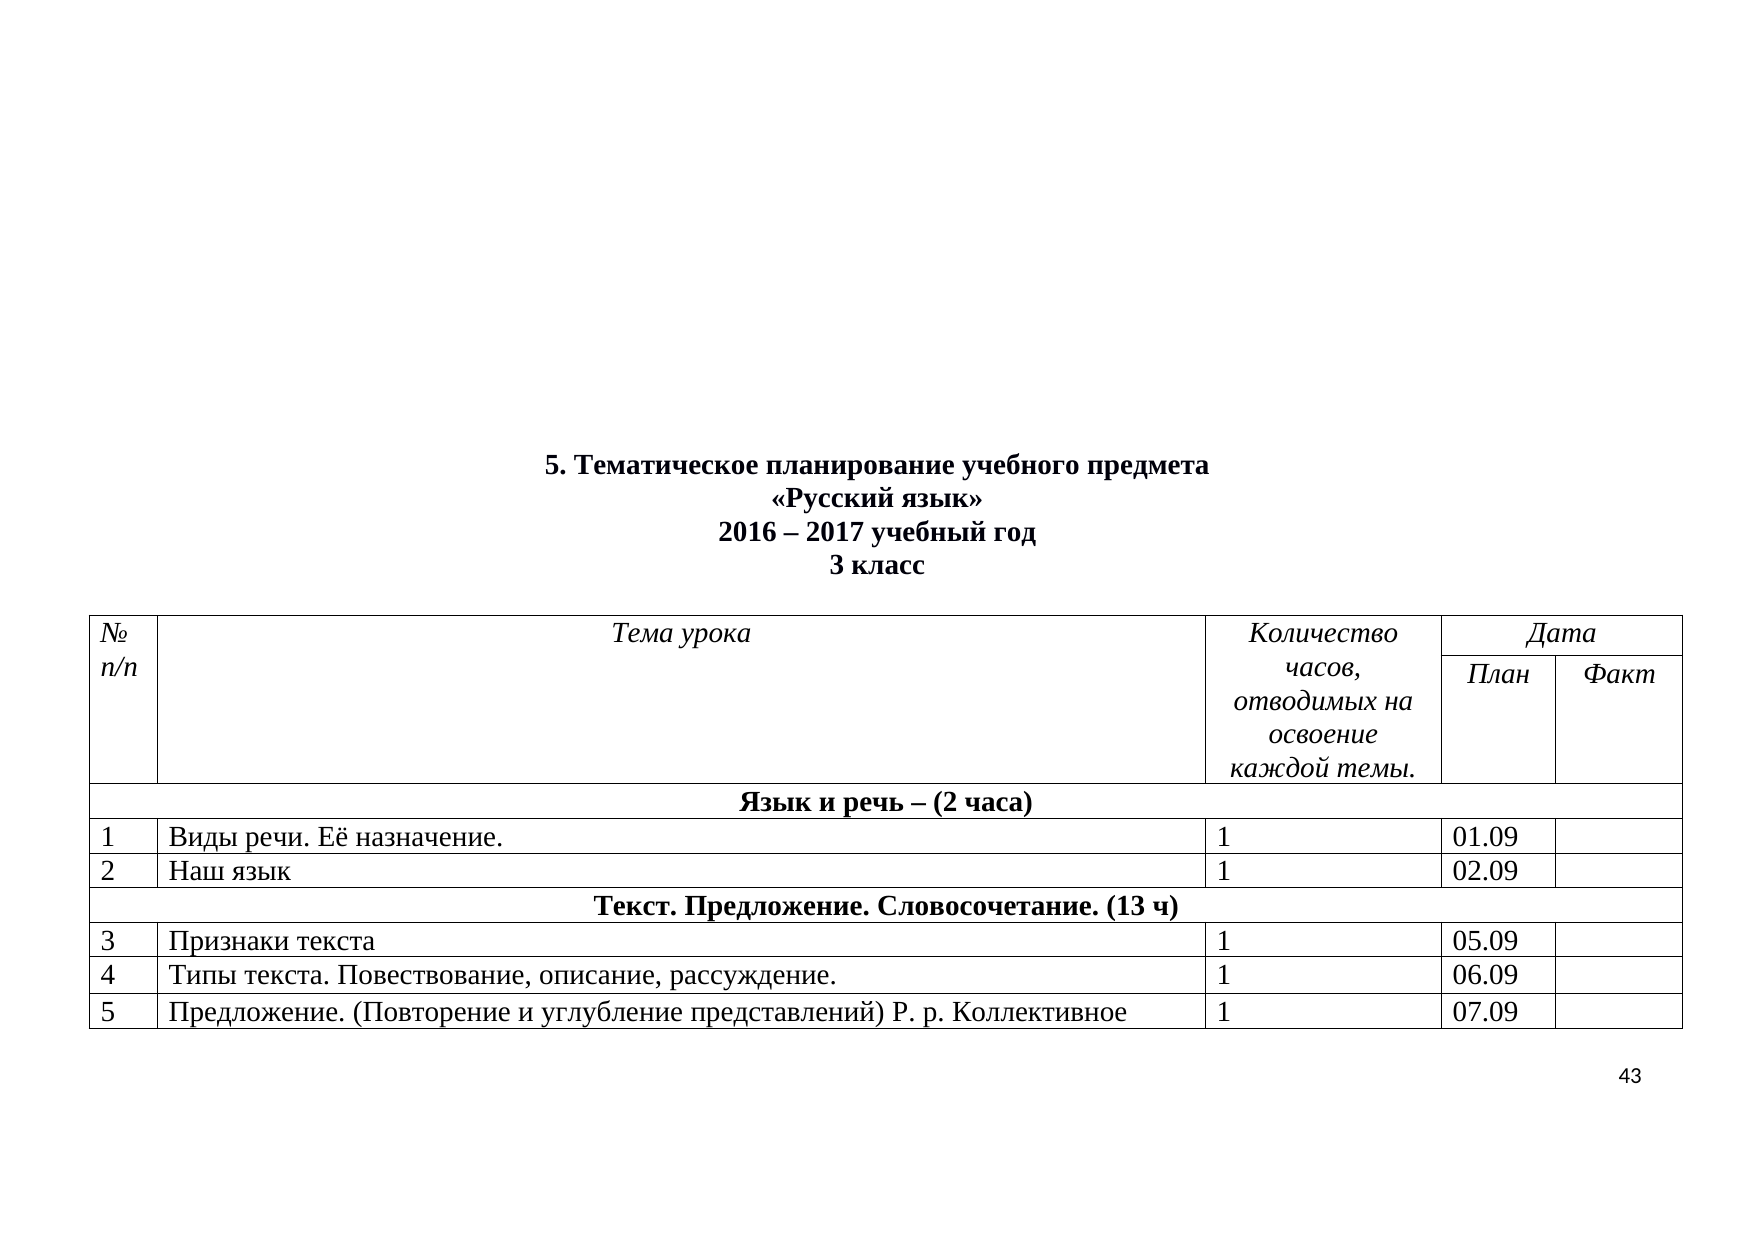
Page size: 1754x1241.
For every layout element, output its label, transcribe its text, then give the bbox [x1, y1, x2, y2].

table_cell [1556, 819, 1682, 852]
table_cell Факт [1556, 656, 1682, 783]
table_cell 5 [90, 994, 157, 1028]
text 5. Тематическое планирование учебного предмета [112, 447, 1641, 480]
table_header № п/п [90, 616, 157, 783]
text 3 класс [112, 547, 1641, 581]
text 2016 – 2017 учебный год [112, 514, 1641, 547]
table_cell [158, 994, 1205, 1028]
table_cell 07.09 [1442, 994, 1555, 1028]
table_cell 06.09 [1442, 957, 1555, 993]
table_cell [1556, 957, 1682, 993]
table_header Тема урока [158, 616, 1205, 783]
table_cell 1 [1206, 957, 1441, 993]
table_cell Язык и речь – (2 часа) [90, 784, 1682, 818]
table_cell [1556, 923, 1682, 956]
table_header Количество часов, отводимых на освоение каждой темы. [1206, 616, 1441, 783]
table_cell Признаки текста [158, 923, 1205, 956]
table_cell 2 [90, 854, 157, 887]
table_cell 02.09 [1442, 854, 1555, 887]
table_cell 4 [90, 957, 157, 993]
text «Русский язык» [112, 480, 1641, 514]
table_cell 1 [1206, 854, 1441, 887]
table_cell 3 [90, 923, 157, 956]
table_cell 1 [1206, 923, 1441, 956]
table_cell [1556, 994, 1682, 1028]
table_cell Типы текста. Повествование, описание, рассуждение. [158, 957, 1205, 993]
table_cell 1 [90, 819, 157, 852]
table_cell 1 [1206, 819, 1441, 852]
table_cell Виды речи. Её назначение. [158, 819, 1205, 852]
table_cell Текст. Предложение. Словосочетание. (13 ч) [90, 888, 1682, 922]
table_cell План [1442, 656, 1555, 783]
table_cell [1556, 854, 1682, 887]
table_cell Наш язык [158, 854, 1205, 887]
table_cell 1 [1206, 994, 1441, 1028]
table_cell 05.09 [1442, 923, 1555, 956]
table_header Дата [1442, 616, 1682, 655]
table_cell 01.09 [1442, 819, 1555, 852]
